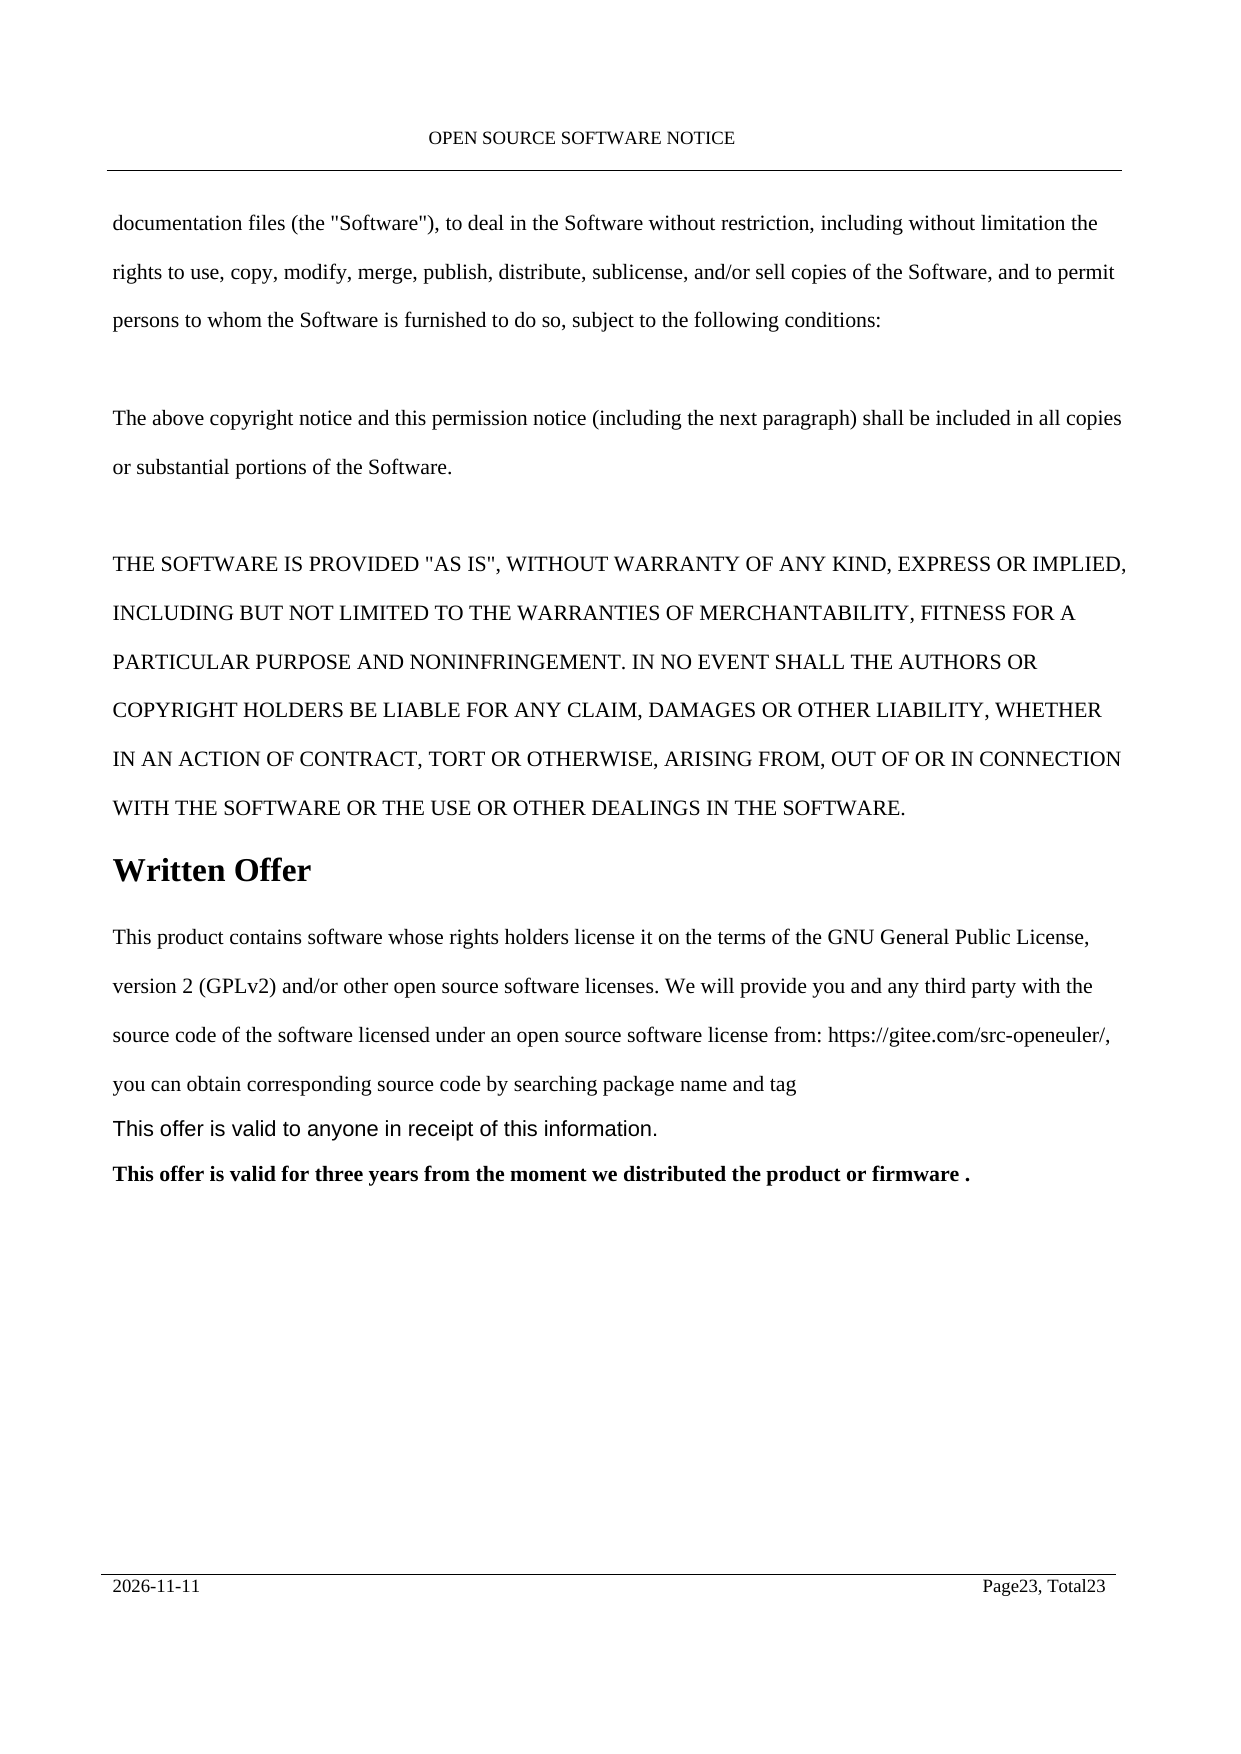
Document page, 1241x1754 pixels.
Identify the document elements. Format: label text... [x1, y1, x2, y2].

text This offer is valid to anyone in receipt of this information. [112, 1112, 1128, 1144]
text This product contains software whose rights holders license it on the terms of the GNU General Public License, version 2 (GPLv2) and/or other open source software licenses. We will provide you and any third party with the source code of the software licensed under an open source software license from: https://gitee.com/src-openeuler/, you can obtain corresponding source code by searching package name and tag [112, 921, 1128, 1099]
text This offer is valid for three years from the moment we distributed the product or firmware . [112, 1157, 1128, 1189]
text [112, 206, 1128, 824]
text Written Offer [112, 836, 1128, 901]
